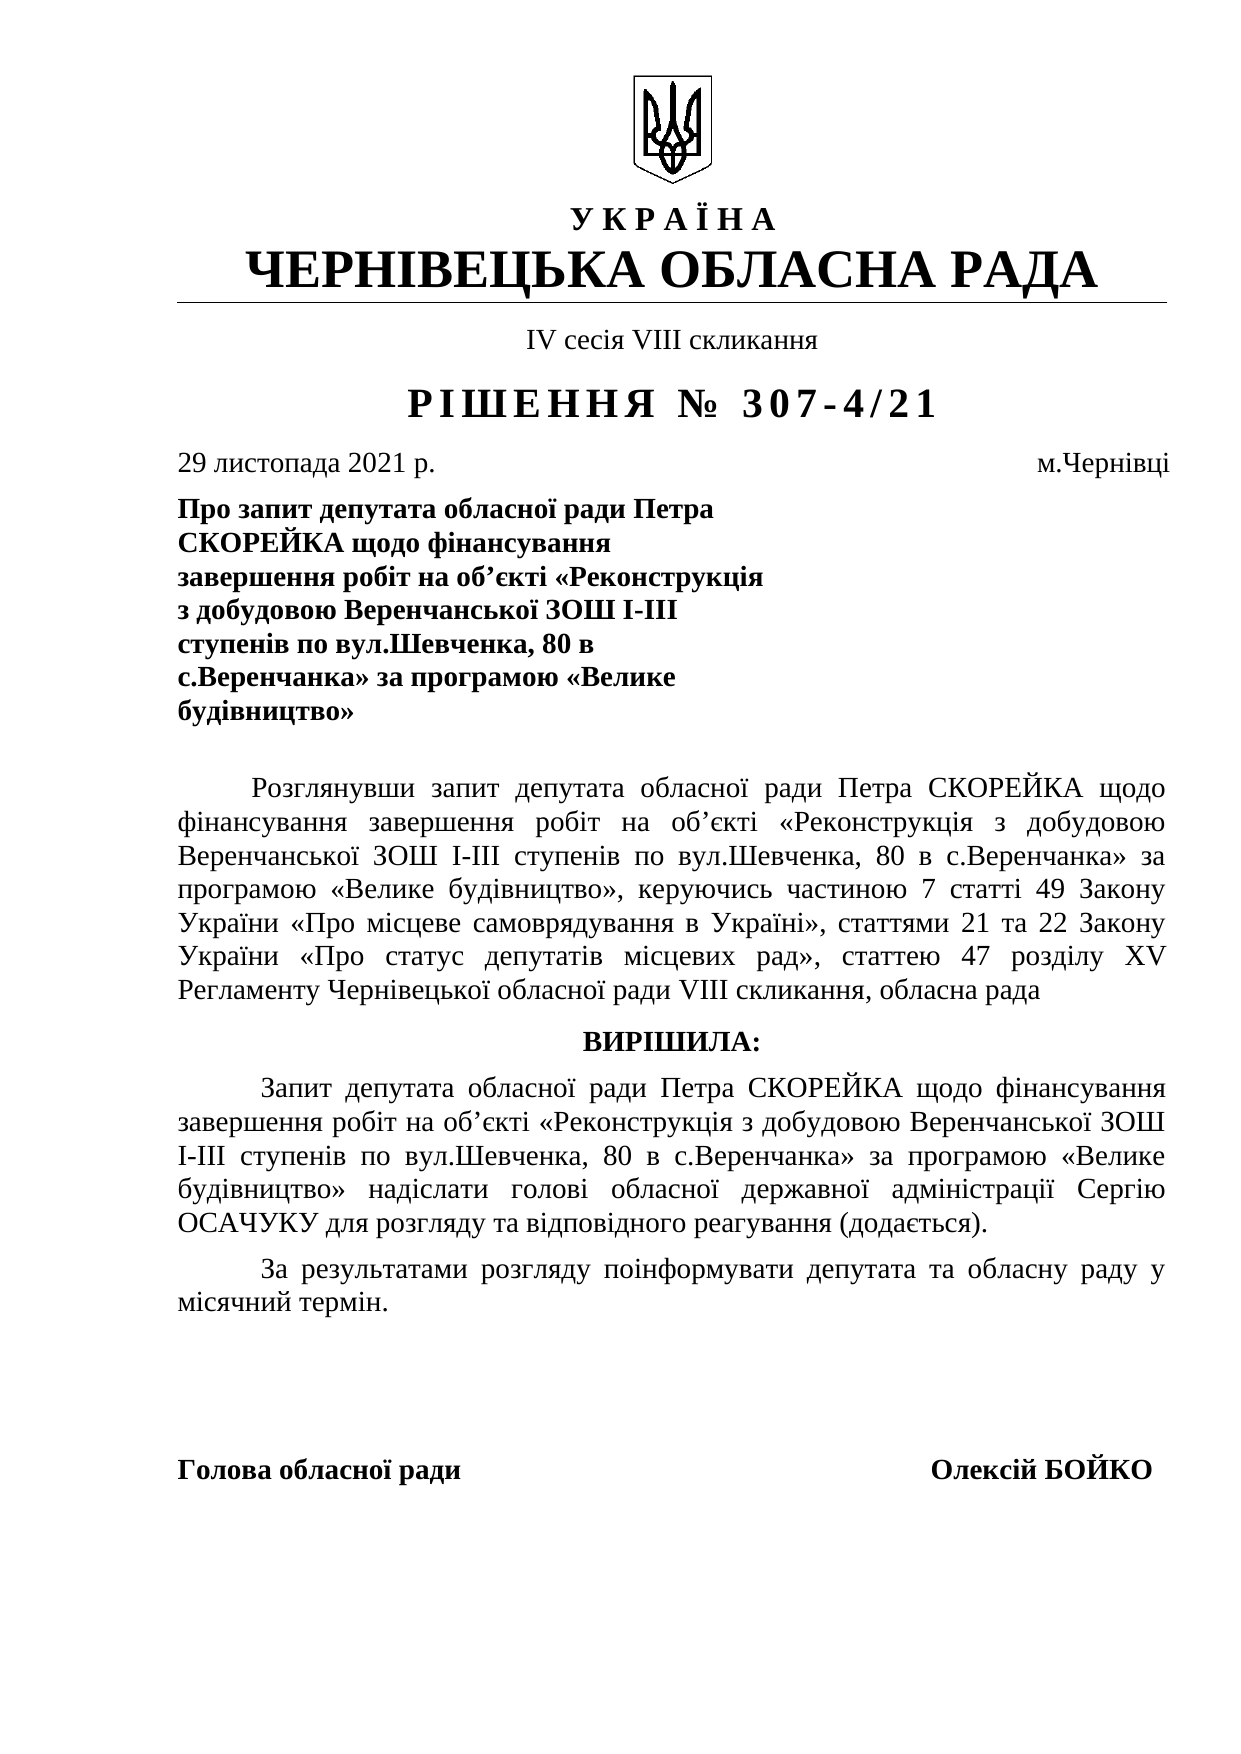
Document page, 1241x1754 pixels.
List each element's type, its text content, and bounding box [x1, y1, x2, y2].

table_header 29 листопада 2021 р. [177, 446, 576, 479]
text Запит депутата обласної ради Петра СКОРЕЙКА щодо фінансування завершення робіт на об’єкті «Реконструкція з добудовою Веренчанської ЗОШ І-ІІІ ступенів по вул.Шевченка, 80 в с.Веренчанка» за програмою «Велике будівництво» надіслати голові обласної державної адміністрації Сергію ОСАЧУКУ для розгляду та відповідного реагування (додається). [177, 1071, 1167, 1238]
subtitle ЧЕРНІВЕЦЬКА ОБЛАСНА РАДА [177, 237, 1167, 302]
text Розглянувши запит депутата обласної ради Петра СКОРЕЙКА щодо фінансування завершення робіт на об’єкті «Реконструкція з добудовою Веренчанської ЗОШ І-ІІІ ступенів по вул.Шевченка, 80 в с.Веренчанка» за програмою «Велике будівництво», керуючись частиною 7 статті 49 Закону України «Про місцеве самоврядування в Україні», статтями 21 та 22 Закону України «Про статус депутатів місцевих рад», статтею 47 розділу ХV Регламенту Чернівецької обласної ради VІІI скликання, обласна рада [177, 771, 1167, 1005]
text ВИРІШИЛА: [177, 1024, 1167, 1058]
text За результатами розгляду поінформувати депутата та обласну раду у місячний термін. [177, 1251, 1167, 1318]
text Про запит депутата обласної ради Петра СКОРЕЙКА щодо фінансування завершення робіт на об’єкті «Реконструкція з добудовою Веренчанської ЗОШ І-ІІІ ступенів по вул.Шевченка, 80 в с.Веренчанка» за програмою «Велике будівництво» [177, 492, 768, 726]
table_header м.Чернівці [576, 446, 1181, 479]
subtitle РІШЕННЯ № 307-4/21 [177, 378, 1167, 426]
text Голова обласної ради Олексій БОЙКО [177, 1452, 1167, 1486]
subtitle ІV сесія VІІІ скликання [177, 322, 1167, 356]
picture [631, 73, 714, 187]
text У К Р А Ї Н А [177, 187, 1167, 237]
